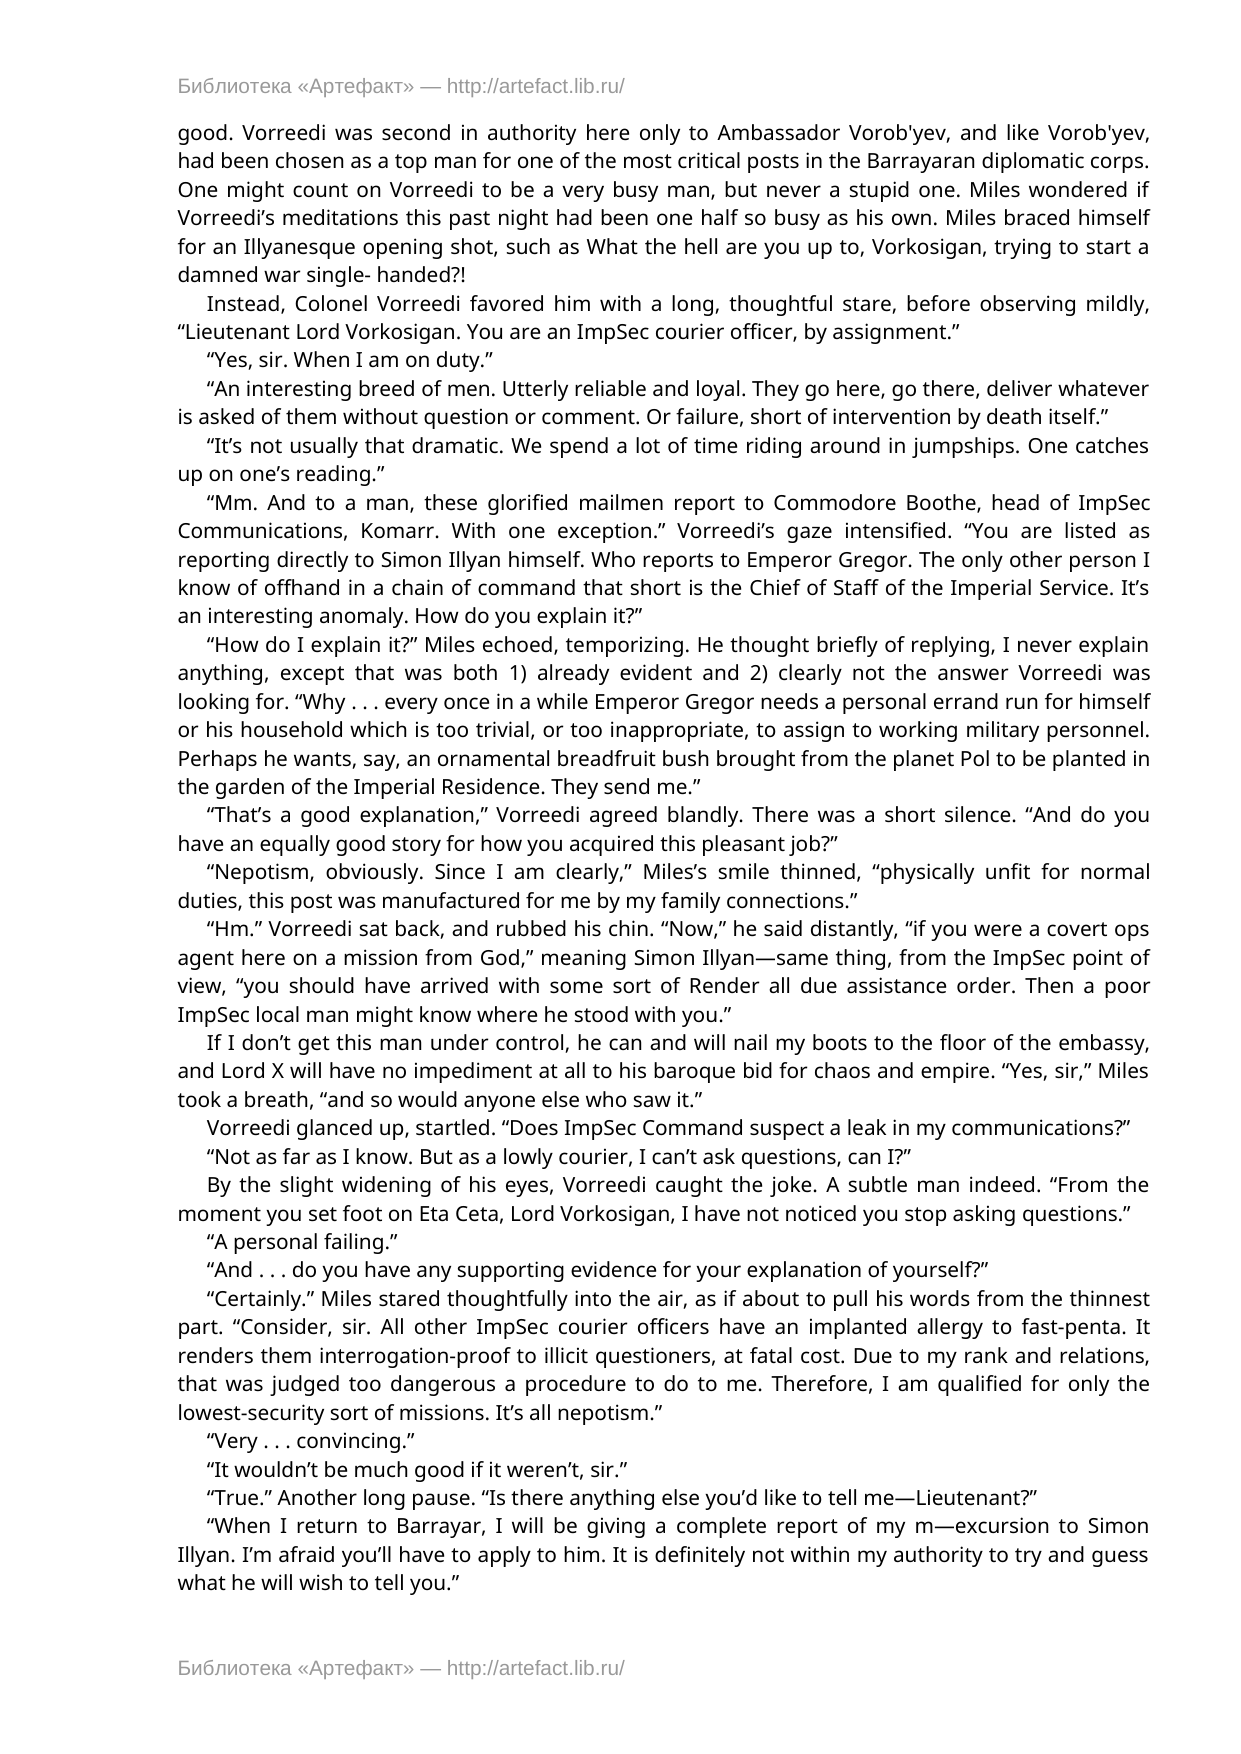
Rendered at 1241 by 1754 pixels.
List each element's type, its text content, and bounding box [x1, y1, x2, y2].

text “True.” Another long pause. “Is there anything else you’d like to tell me—Lieutenant?” [177, 1483, 1152, 1512]
text “An interesting breed of men. Utterly reliable and loyal. They go here, go there, deliver whatever is asked of them without question or comment. Or failure, short of intervention by death itself.” [177, 374, 1152, 431]
text By the slight widening of his eyes, Vorreedi caught the joke. A subtle man indeed. “From the moment you set foot on Eta Ceta, Lord Vorkosigan, I have not noticed you stop asking questions.” [177, 1170, 1152, 1227]
text “When I return to Barrayar, I will be giving a complete report of my m—excursion to Simon Illyan. I’m afraid you’ll have to apply to him. It is definitely not within my authority to try and guess what he will wish to tell you.” [177, 1512, 1152, 1597]
text “Mm. And to a man, these glorified mailmen report to Commodore Boothe, head of ImpSec Communications, Komarr. With one exception.” Vorreedi’s gaze intensified. “You are listed as reporting directly to Simon Illyan himself. Who reports to Emperor Gregor. The only other person I know of offhand in a chain of command that short is the Chief of Staff of the Imperial Service. It’s an interesting anomaly. How do you explain it?” [177, 488, 1152, 630]
text “Not as far as I know. But as a lowly courier, I can’t ask questions, can I?” [177, 1142, 1152, 1170]
text Vorreedi glanced up, startled. “Does ImpSec Command suspect a leak in my communications?” [177, 1113, 1152, 1142]
text “Nepotism, obviously. Since I am clearly,” Miles’s smile thinned, “physically unfit for normal duties, this post was manufactured for me by my family connections.” [177, 857, 1152, 914]
text “A personal failing.” [177, 1227, 1152, 1256]
text “Yes, sir. When I am on duty.” [177, 346, 1152, 374]
text “That’s a good explanation,” Vorreedi agreed blandly. There was a short silence. “And do you have an equally good story for how you acquired this pleasant job?” [177, 801, 1152, 857]
text “It’s not usually that dramatic. We spend a lot of time riding around in jumpships. One catches up on one’s reading.” [177, 431, 1152, 488]
text “And . . . do you have any supporting evidence for your explanation of yourself?” [177, 1256, 1152, 1284]
text “Certainly.” Miles stared thoughtfully into the air, as if about to pull his words from the thinnest part. “Consider, sir. All other ImpSec courier officers have an implanted allergy to fast-penta. It renders them interrogation-proof to illicit questioners, at fatal cost. Due to my rank and relations, that was judged too dangerous a procedure to do to me. Therefore, I am qualified for only the lowest-security sort of missions. It’s all nepotism.” [177, 1284, 1152, 1426]
text Instead, Colonel Vorreedi favored him with a long, thoughtful stare, before observing mildly, “Lieutenant Lord Vorkosigan. You are an ImpSec courier officer, by assignment.” [177, 289, 1152, 346]
text “How do I explain it?” Miles echoed, temporizing. He thought briefly of replying, I never explain anything, except that was both 1) already evident and 2) clearly not the answer Vorreedi was looking for. “Why . . . every once in a while Emperor Gregor needs a personal errand run for himself or his household which is too trivial, or too inappropriate, to assign to working military personnel. Perhaps he wants, say, an ornamental breadfruit bush brought from the planet Pol to be planted in the garden of the Imperial Residence. They send me.” [177, 630, 1152, 801]
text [177, 118, 1152, 289]
text “Very . . . convincing.” [177, 1426, 1152, 1455]
text If I don’t get this man under control, he can and will nail my boots to the floor of the embassy, and Lord X will have no impediment at all to his baroque bid for chaos and empire. “Yes, sir,” Miles took a breath, “and so would anyone else who saw it.” [177, 1028, 1152, 1113]
text “Hm.” Vorreedi sat back, and rubbed his chin. “Now,” he said distantly, “if you were a covert ops agent here on a mission from God,” meaning Simon Illyan—same thing, from the ImpSec point of view, “you should have arrived with some sort of Render all due assistance order. Then a poor ImpSec local man might know where he stood with you.” [177, 914, 1152, 1028]
text “It wouldn’t be much good if it weren’t, sir.” [177, 1455, 1152, 1483]
